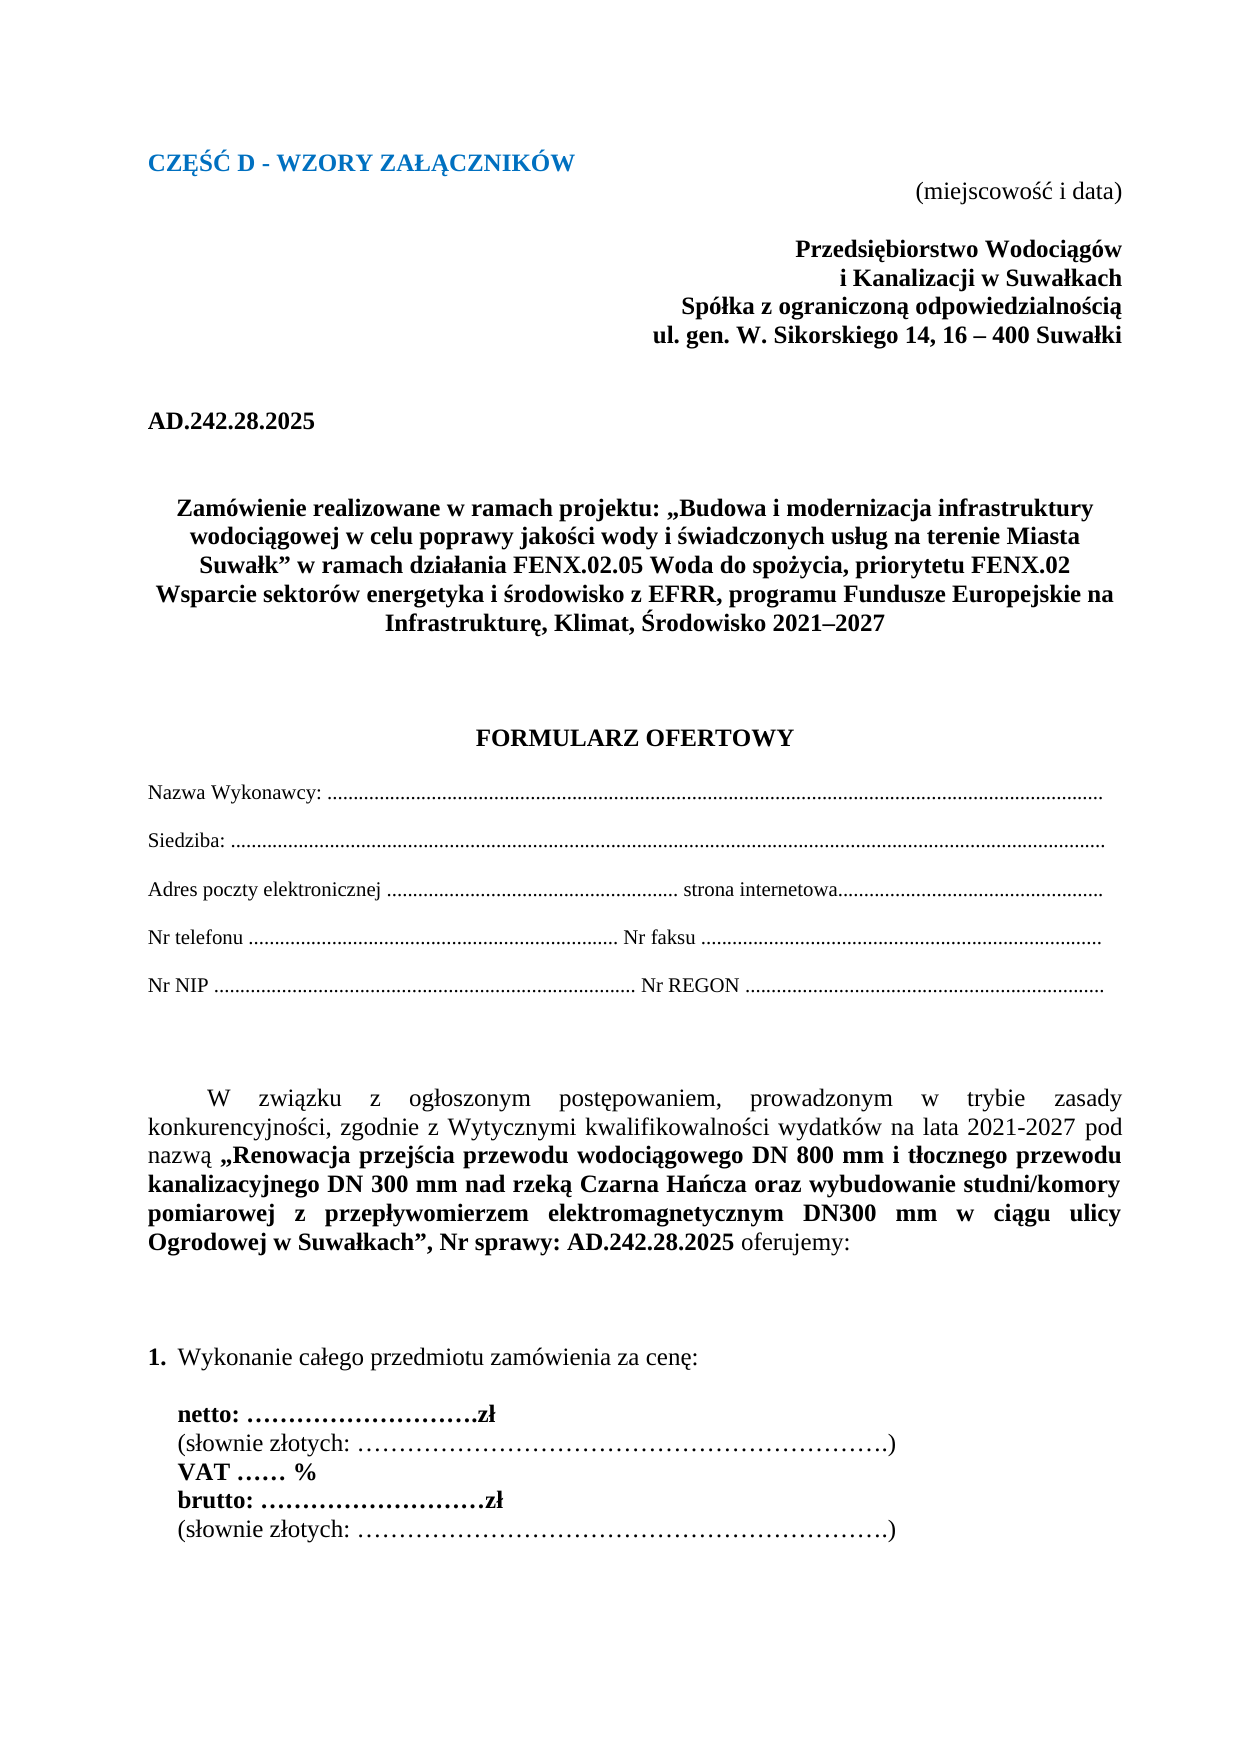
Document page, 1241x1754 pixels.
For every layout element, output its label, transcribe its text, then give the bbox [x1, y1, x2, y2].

text VAT …… % [177, 1457, 1122, 1486]
text (miejscowość i data) [148, 176, 1122, 205]
text CZĘŚĆ D - WZORY ZAŁĄCZNIKÓW [148, 148, 1122, 176]
text Zamówienie realizowane w ramach projektu: „Budowa i modernizacja infrastruktury wodociągowej w celu poprawy jakości wody i świadczonych usług na terenie Miasta Suwałk” w ramach działania FENX.02.05 Woda do spożycia, priorytetu FENX.02 Wsparcie sektorów energetyka i środowisko z EFRR, programu Fundusze Europejskie na Infrastrukturę, Klimat, Środowisko 2021–2027 [148, 493, 1122, 636]
text AD.242.28.2025 [148, 406, 1122, 435]
text W związku z ogłoszonym postępowaniem, prowadzonym w trybie zasady konkurencyjności, zgodnie z Wytycznymi kwalifikowalności wydatków na lata 2021-2027 pod nazwą „Renowacja przejścia przewodu wodociągowego DN 800 mm i tłocznego przewodu kanalizacyjnego DN 300 mm nad rzeką Czarna Hańcza oraz wybudowanie studni/komory pomiarowej z przepływomierzem elektromagnetycznym DN300 mm w ciągu ulicy Ogrodowej w Suwałkach”, Nr sprawy: AD.242.28.2025 oferujemy: [148, 1083, 1122, 1256]
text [177, 1428, 1122, 1457]
text netto: ……………………….zł [177, 1399, 1122, 1428]
text Nr NIP ................................................................................. Nr REGON ..................................................................... [148, 973, 1122, 997]
text Spółka z ograniczoną odpowiedzialnością [546, 291, 1122, 320]
text Przedsiębiorstwo Wodociągów [673, 234, 1122, 263]
text Nr telefonu ....................................................................... Nr faksu ............................................................................. [148, 924, 1122, 949]
text Siedziba: ........................................................................................................................................................................ [148, 828, 1122, 852]
text Adres poczty elektronicznej ........................................................ strona internetowa................................................... [148, 876, 1122, 901]
list Wykonanie całego przedmiotu zamówienia za cenę: [148, 1342, 1122, 1371]
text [177, 1514, 1122, 1543]
text Nazwa Wykonawcy: ..................................................................................................................................................... [148, 780, 1122, 804]
text FORMULARZ OFERTOWY [148, 723, 1122, 751]
text ul. gen. W. Sikorskiego 14, 16 – 400 Suwałki [148, 320, 1122, 349]
text i Kanalizacji w Suwałkach [673, 263, 1122, 291]
text brutto: ………………………zł [177, 1486, 1122, 1514]
